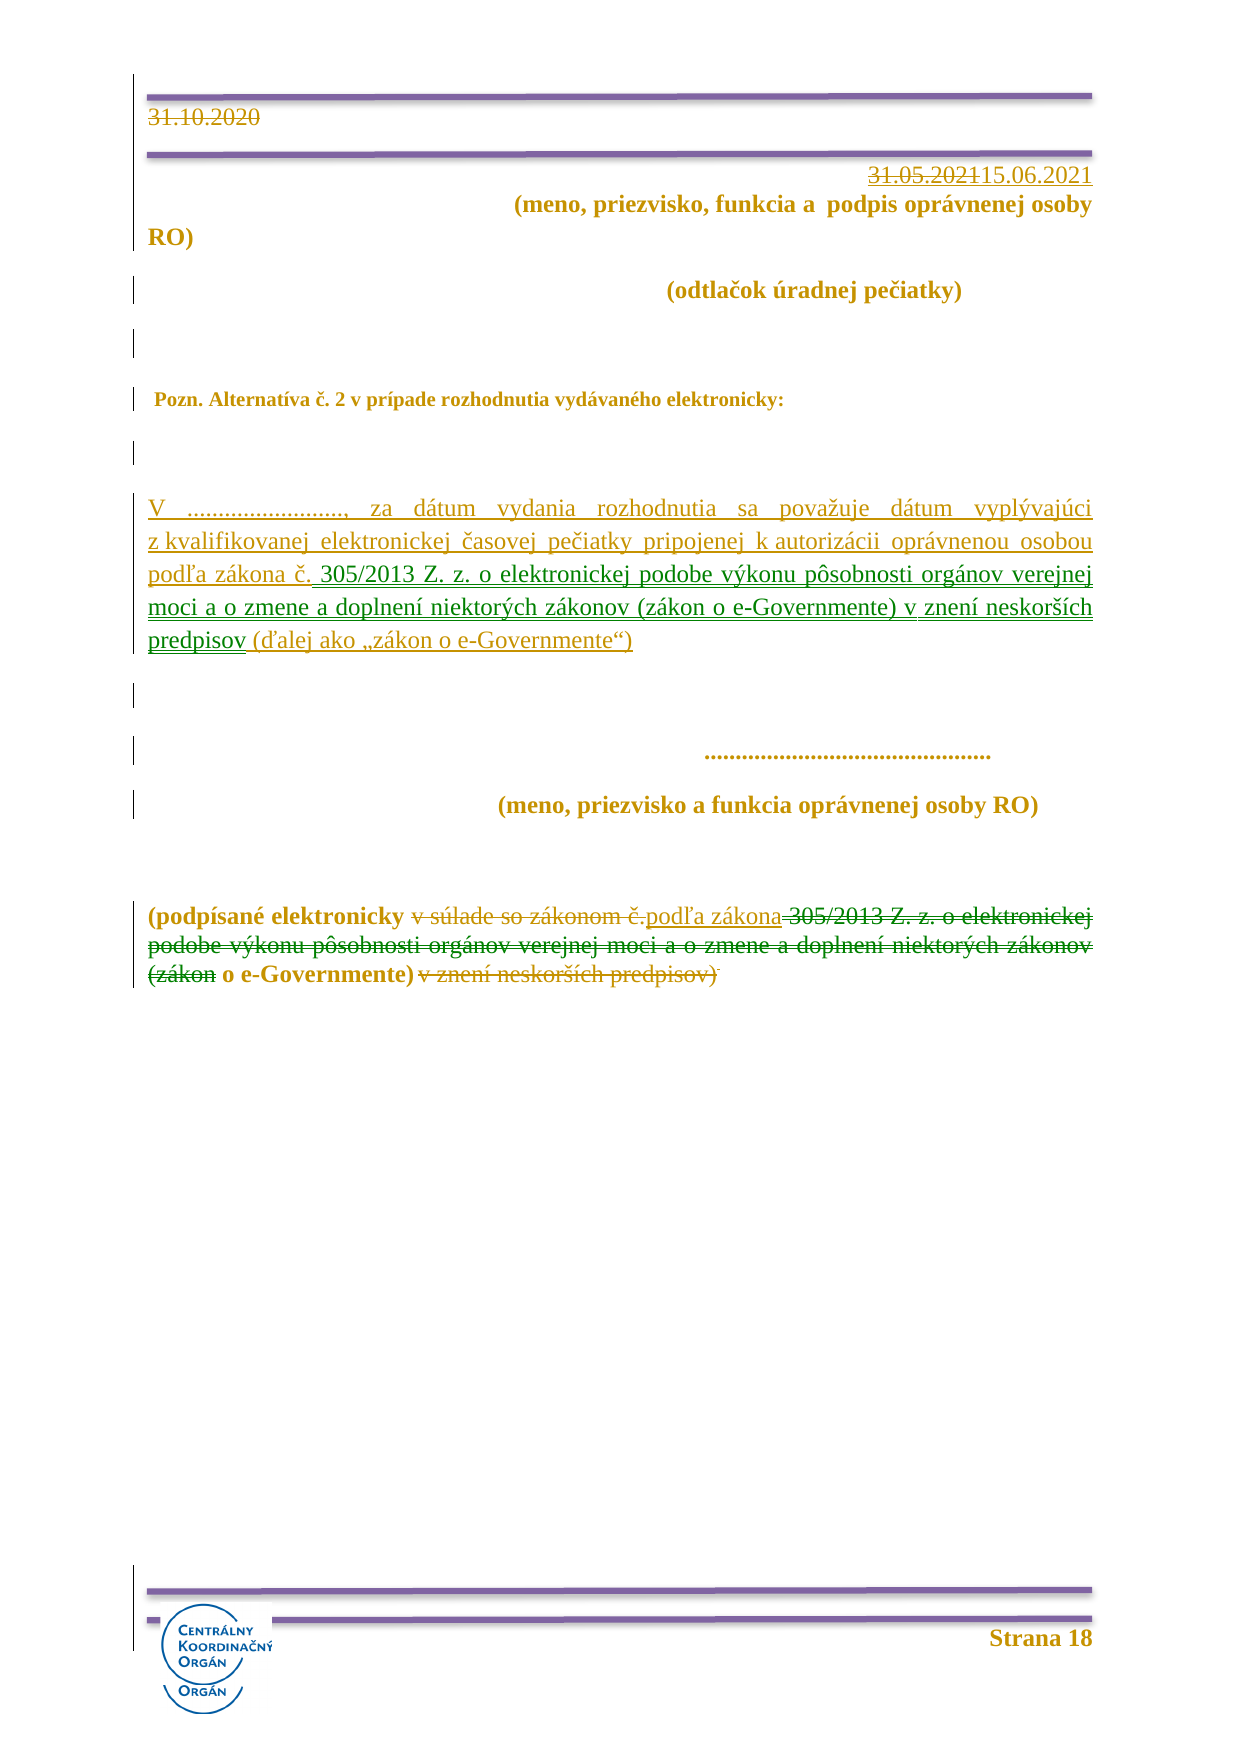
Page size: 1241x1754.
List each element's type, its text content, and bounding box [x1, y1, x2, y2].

text Pozn. Alternatíva č. 2 v prípade rozhodnutia vydávaného elektronicky: [148, 387, 1093, 411]
text (podpísané elektronicky o e-Governmente) [148, 949, 1093, 987]
text (meno, priezvisko, funkcia a podpis oprávnenej osoby RO) [148, 189, 1093, 251]
text (meno, priezvisko a funkcia oprávnenej osoby RO) [148, 790, 1093, 819]
text .............................................. [148, 736, 1093, 765]
text (podpísané elektronicky o e-Governmente) [148, 901, 1093, 945]
text (odtlačok úradnej pečiatky) [148, 276, 1093, 304]
picture [159, 1602, 272, 1713]
